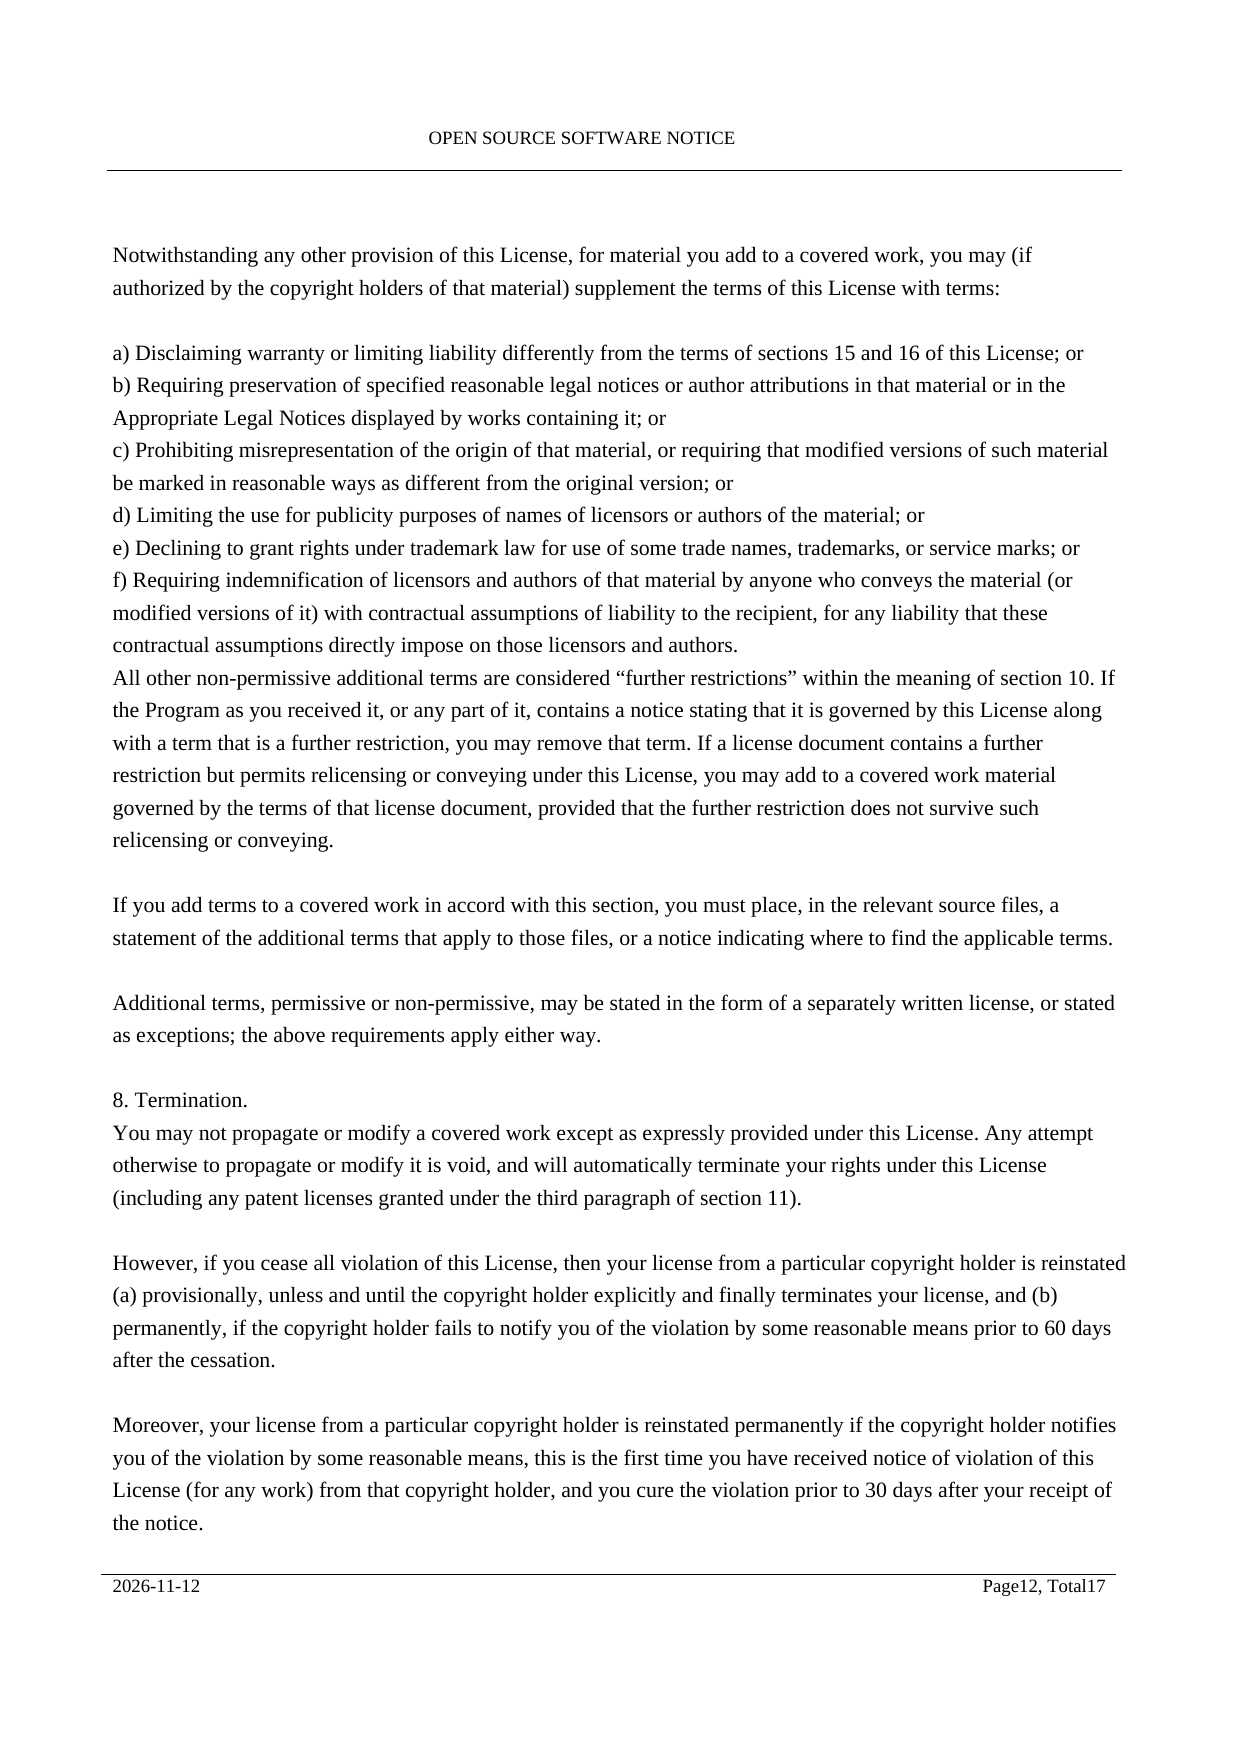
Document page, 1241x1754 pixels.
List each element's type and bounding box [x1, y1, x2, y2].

text [112, 206, 1128, 1539]
